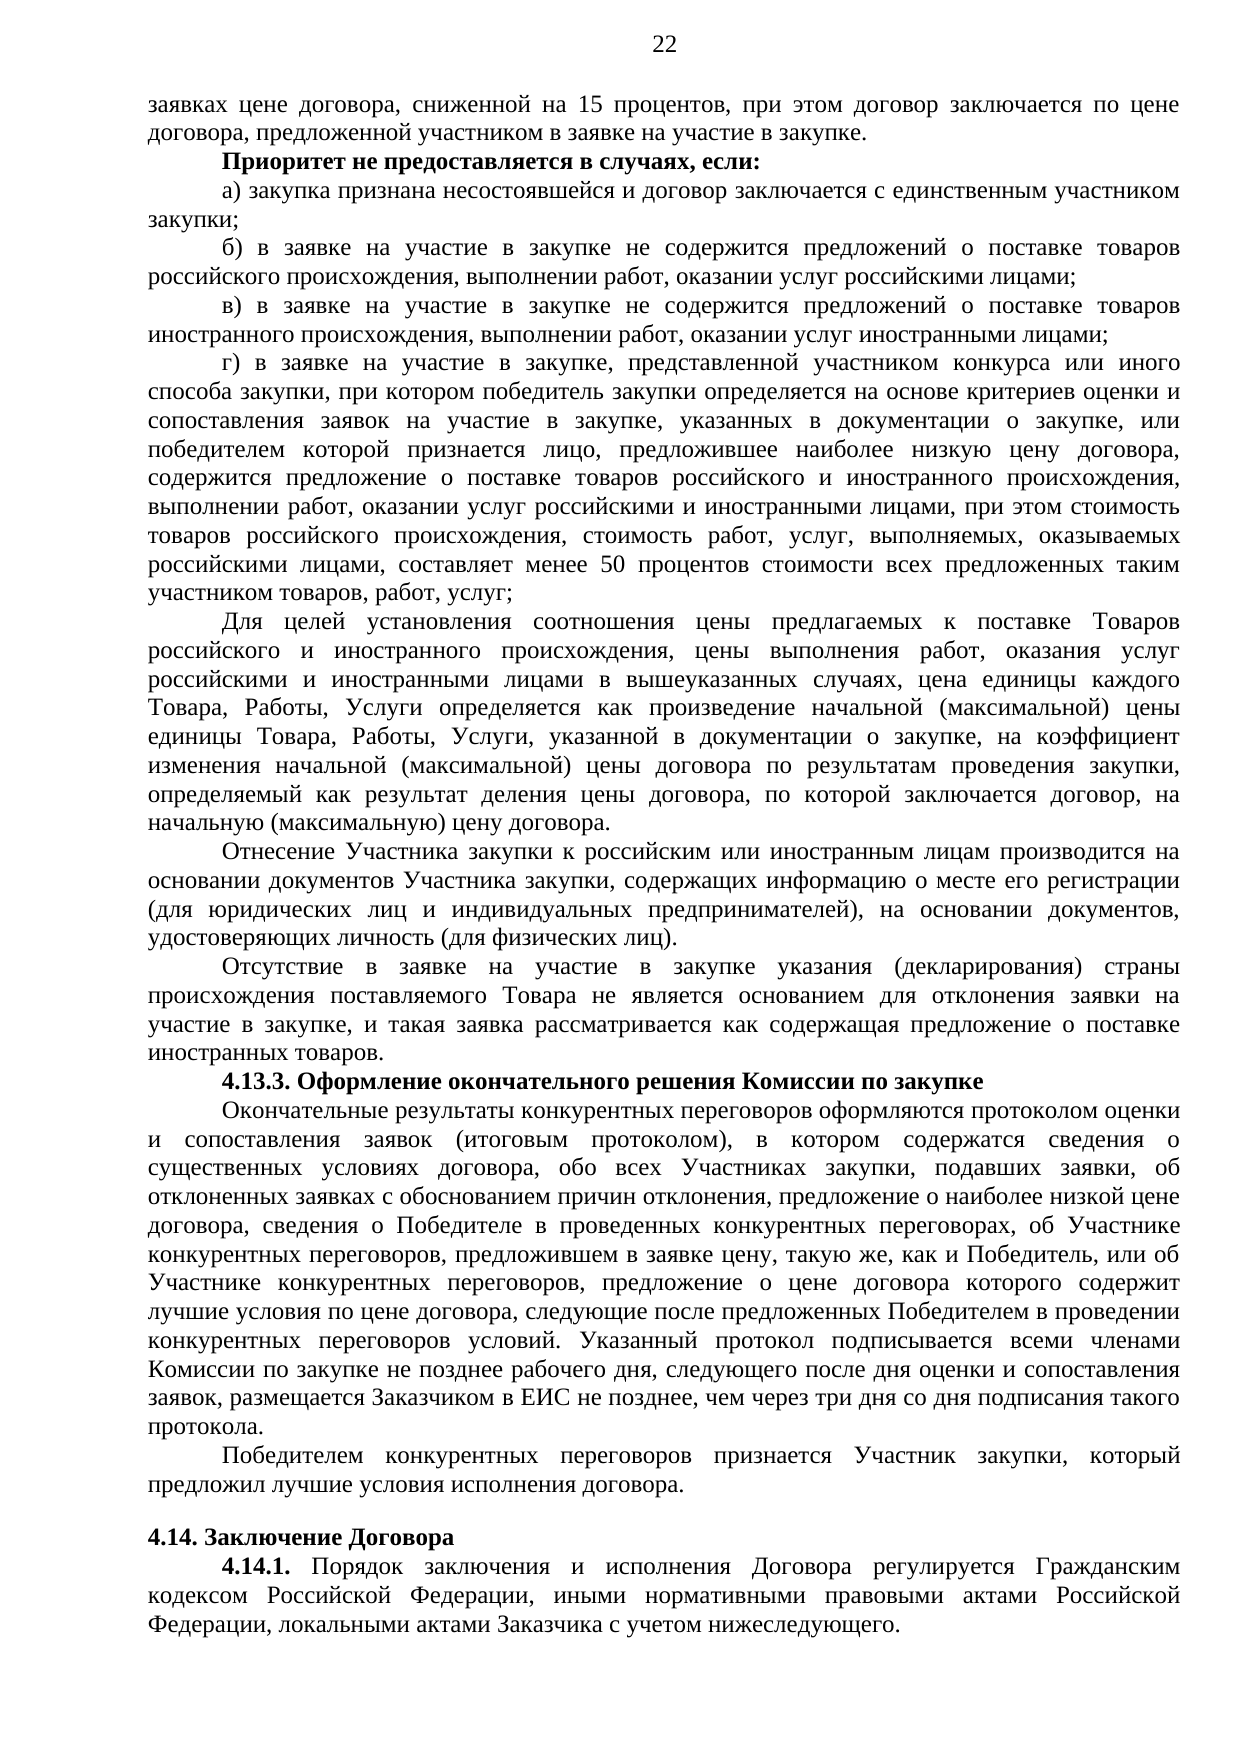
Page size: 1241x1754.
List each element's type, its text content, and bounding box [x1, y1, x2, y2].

text а) закупка признана несостоявшейся и договор заключается с единственным участником закупки; [148, 175, 1181, 232]
text 4.13.3. Оформление окончательного решения Комиссии по закупке [148, 1066, 1181, 1095]
text Отнесение Участника закупки к российским или иностранным лицам производится на основании документов Участника закупки, содержащих информацию о месте его регистрации (для юридических лиц и индивидуальных предпринимателей), на основании документов, удостоверяющих личность (для физических лиц). [148, 836, 1181, 951]
text Приоритет не предоставляется в случаях, если: [148, 146, 1181, 175]
text в) в заявке на участие в закупке не содержится предложений о поставке товаров иностранного происхождения, выполнении работ, оказании услуг иностранными лицами; [148, 290, 1181, 347]
text 4.14. Заключение Договора [148, 1522, 1181, 1551]
text 4.14.1. Порядок заключения и исполнения Договора регулируется Гражданским кодексом Российской Федерации, иными нормативными правовыми актами Российской Федерации, локальными актами Заказчика с учетом нижеследующего. [148, 1551, 1181, 1637]
text б) в заявке на участие в закупке не содержится предложений о поставке товаров российского происхождения, выполнении работ, оказании услуг российскими лицами; [148, 232, 1181, 290]
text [148, 89, 1181, 146]
text г) в заявке на участие в закупке, представленной участником конкурса или иного способа закупки, при котором победитель закупки определяется на основе критериев оценки и сопоставления заявок на участие в закупке, указанных в документации о закупке, или победителем которой признается лицо, предложившее наиболее низкую цену договора, содержится предложение о поставке товаров российского и иностранного происхождения, выполнении работ, оказании услуг российскими и иностранными лицами, при этом стоимость товаров российского происхождения, стоимость работ, услуг, выполняемых, оказываемых российскими лицами, составляет менее 50 процентов стоимости всех предложенных таким участником товаров, работ, услуг; [148, 347, 1181, 606]
text Отсутствие в заявке на участие в закупке указания (декларирования) страны происхождения поставляемого Товара не является основанием для отклонения заявки на участие в закупке, и такая заявка рассматривается как содержащая предложение о поставке иностранных товаров. [148, 951, 1181, 1066]
text Победителем конкурентных переговоров признается Участник закупки, который предложил лучшие условия исполнения договора. [148, 1440, 1181, 1497]
text Для целей установления соотношения цены предлагаемых к поставке Товаров российского и иностранного происхождения, цены выполнения работ, оказания услуг российскими и иностранными лицами в вышеуказанных случаях, цена единицы каждого Товара, Работы, Услуги определяется как произведение начальной (максимальной) цены единицы Товара, Работы, Услуги, указанной в документации о закупке, на коэффициент изменения начальной (максимальной) цены договора по результатам проведения закупки, определяемый как результат деления цены договора, по которой заключается договор, на начальную (максимальную) цену договора. [148, 606, 1181, 836]
text Окончательные результаты конкурентных переговоров оформляются протоколом оценки и сопоставления заявок (итоговым протоколом), в котором содержатся сведения о существенных условиях договора, обо всех Участниках закупки, подавших заявки, об отклоненных заявках с обоснованием причин отклонения, предложение о наиболее низкой цене договора, сведения о Победителе в проведенных конкурентных переговорах, об Участнике конкурентных переговоров, предложившем в заявке цену, такую же, как и Победитель, или об Участнике конкурентных переговоров, предложение о цене договора которого содержит лучшие условия по цене договора, следующие после предложенных Победителем в проведении конкурентных переговоров условий. Указанный протокол подписывается всеми членами Комиссии по закупке не позднее рабочего дня, следующего после дня оценки и сопоставления заявок, размещается Заказчиком в ЕИС не позднее, чем через три дня со дня подписания такого протокола. [148, 1095, 1181, 1440]
